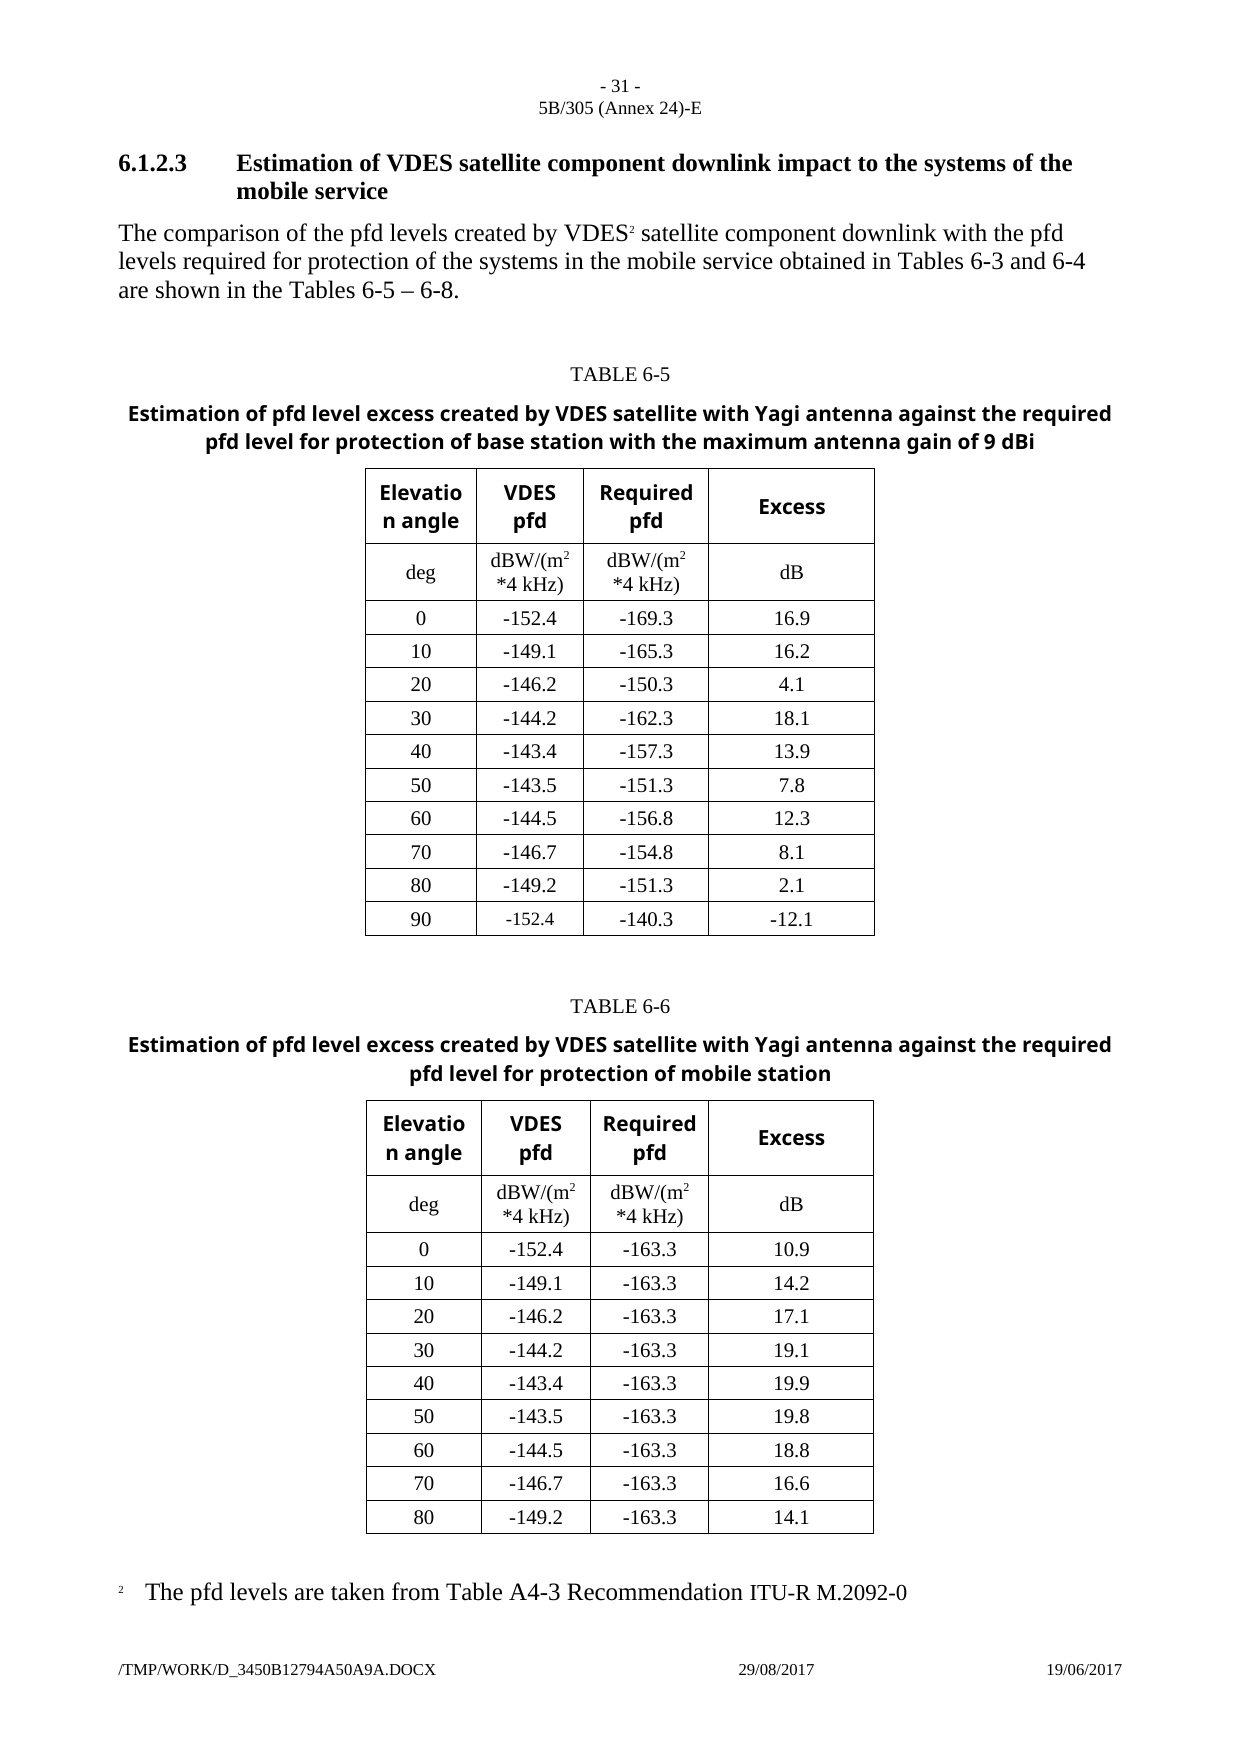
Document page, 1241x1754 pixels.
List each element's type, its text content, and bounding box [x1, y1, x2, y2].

table_cell -144.5 [482, 1434, 590, 1466]
table_cell 20 [367, 1300, 481, 1332]
table_cell 16.6 [709, 1467, 873, 1499]
table_header Excess [709, 1101, 873, 1174]
table_cell 19.9 [709, 1367, 873, 1399]
table_cell -163.3 [591, 1233, 708, 1266]
table_cell dBW/(m2 *4 kHz) [584, 544, 708, 600]
text TABLE 6-5 [118, 362, 1122, 386]
table_cell 13.9 [709, 735, 874, 767]
table_cell 30 [367, 1334, 481, 1366]
table_header Excess [709, 469, 874, 543]
table_cell -169.3 [584, 601, 708, 634]
table_cell -162.3 [584, 702, 708, 734]
table_header Elevation angle [366, 469, 476, 543]
table_cell 40 [366, 735, 476, 767]
table_header VDES pfd [477, 469, 583, 543]
table_cell -152.4 [477, 601, 583, 634]
table_cell 90 [366, 902, 476, 935]
table_header Required pfd [584, 469, 708, 543]
table_cell dB [709, 1176, 873, 1232]
table_header Elevation angle [367, 1101, 481, 1174]
table_cell -144.5 [477, 802, 583, 834]
table_cell 60 [366, 802, 476, 834]
table_cell 10.9 [709, 1233, 873, 1266]
table_cell -156.8 [584, 802, 708, 834]
title Estimation of pfd level excess created by VDES satellite with Yagi antenna against the required pfd level for protection of mobile station [118, 1031, 1122, 1087]
table_header Required pfd [591, 1101, 708, 1174]
table_cell dBW/(m2 *4 kHz) [482, 1176, 590, 1232]
table_cell -163.3 [591, 1400, 708, 1433]
table_cell 60 [367, 1434, 481, 1466]
table_cell 16.9 [709, 601, 874, 634]
table_cell -165.3 [584, 635, 708, 667]
table_cell 10 [367, 1267, 481, 1299]
table_cell -143.5 [482, 1400, 590, 1433]
table_cell -163.3 [591, 1267, 708, 1299]
table_cell -146.7 [482, 1467, 590, 1499]
table_cell 7.8 [709, 769, 874, 801]
table_cell -152.4 [477, 902, 583, 935]
table_cell 17.1 [709, 1300, 873, 1332]
table_cell 14.2 [709, 1267, 873, 1299]
table_cell -144.2 [482, 1334, 590, 1366]
table_cell 12.3 [709, 802, 874, 834]
table_cell -143.4 [482, 1367, 590, 1399]
table_cell 19.1 [709, 1334, 873, 1366]
table_cell 70 [367, 1467, 481, 1499]
table_cell -12.1 [709, 902, 874, 935]
table_cell 80 [366, 869, 476, 901]
table_cell 30 [366, 702, 476, 734]
table_cell -163.3 [591, 1334, 708, 1366]
table_cell -163.3 [591, 1434, 708, 1466]
table_cell -143.5 [477, 769, 583, 801]
table_cell 40 [367, 1367, 481, 1399]
table_cell 50 [366, 769, 476, 801]
table_cell -163.3 [591, 1367, 708, 1399]
table_cell -146.2 [482, 1300, 590, 1332]
table_cell -146.7 [477, 835, 583, 868]
table_cell -144.2 [477, 702, 583, 734]
table_cell dBW/(m2 *4 kHz) [477, 544, 583, 600]
table_cell deg [367, 1176, 481, 1232]
table_cell 10 [366, 635, 476, 667]
table_cell -154.8 [584, 835, 708, 868]
table_cell 70 [366, 835, 476, 868]
table_cell 0 [366, 601, 476, 634]
table_cell -150.3 [584, 668, 708, 701]
text The comparison of the pfd levels created by VDES satellite component downlink with the pfd levels required for protection of the systems in the mobile service obtained in Tables 6-3 and 6-4 are shown in the Tables 6-5 – 6-8. [118, 218, 1122, 304]
table_cell 2.1 [709, 869, 874, 901]
table_cell 4.1 [709, 668, 874, 701]
table_cell 18.8 [709, 1434, 873, 1466]
table_cell dBW/(m2 *4 kHz) [591, 1176, 708, 1232]
table_cell -143.4 [477, 735, 583, 767]
table_cell -163.3 [591, 1467, 708, 1499]
table_cell 16.2 [709, 635, 874, 667]
table_cell 0 [367, 1233, 481, 1266]
table_cell -149.1 [477, 635, 583, 667]
table_cell 19.8 [709, 1400, 873, 1433]
table_cell 50 [367, 1400, 481, 1433]
subtitle 6.1.2.3 Estimation of VDES satellite component downlink impact to the systems of the mobile service [118, 148, 1122, 205]
table_cell -151.3 [584, 869, 708, 901]
table_cell -149.2 [482, 1501, 590, 1533]
table_cell -163.3 [591, 1300, 708, 1332]
table_cell -140.3 [584, 902, 708, 935]
table_cell -149.2 [477, 869, 583, 901]
table_cell -152.4 [482, 1233, 590, 1266]
table_cell -151.3 [584, 769, 708, 801]
table_cell 14.1 [709, 1501, 873, 1533]
table_cell 80 [367, 1501, 481, 1533]
table_cell 8.1 [709, 835, 874, 868]
table_cell -157.3 [584, 735, 708, 767]
text TABLE 6-6 [118, 994, 1122, 1018]
table_cell dB [709, 544, 874, 600]
table_cell -163.3 [591, 1501, 708, 1533]
table_cell -146.2 [477, 668, 583, 701]
table_cell deg [366, 544, 476, 600]
table_header VDES pfd [482, 1101, 590, 1174]
table_cell 20 [366, 668, 476, 701]
table_cell -149.1 [482, 1267, 590, 1299]
title Estimation of pfd level excess created by VDES satellite with Yagi antenna against the required pfd level for protection of base station with the maximum antenna gain of 9 dBi [118, 399, 1122, 456]
table_cell 18.1 [709, 702, 874, 734]
